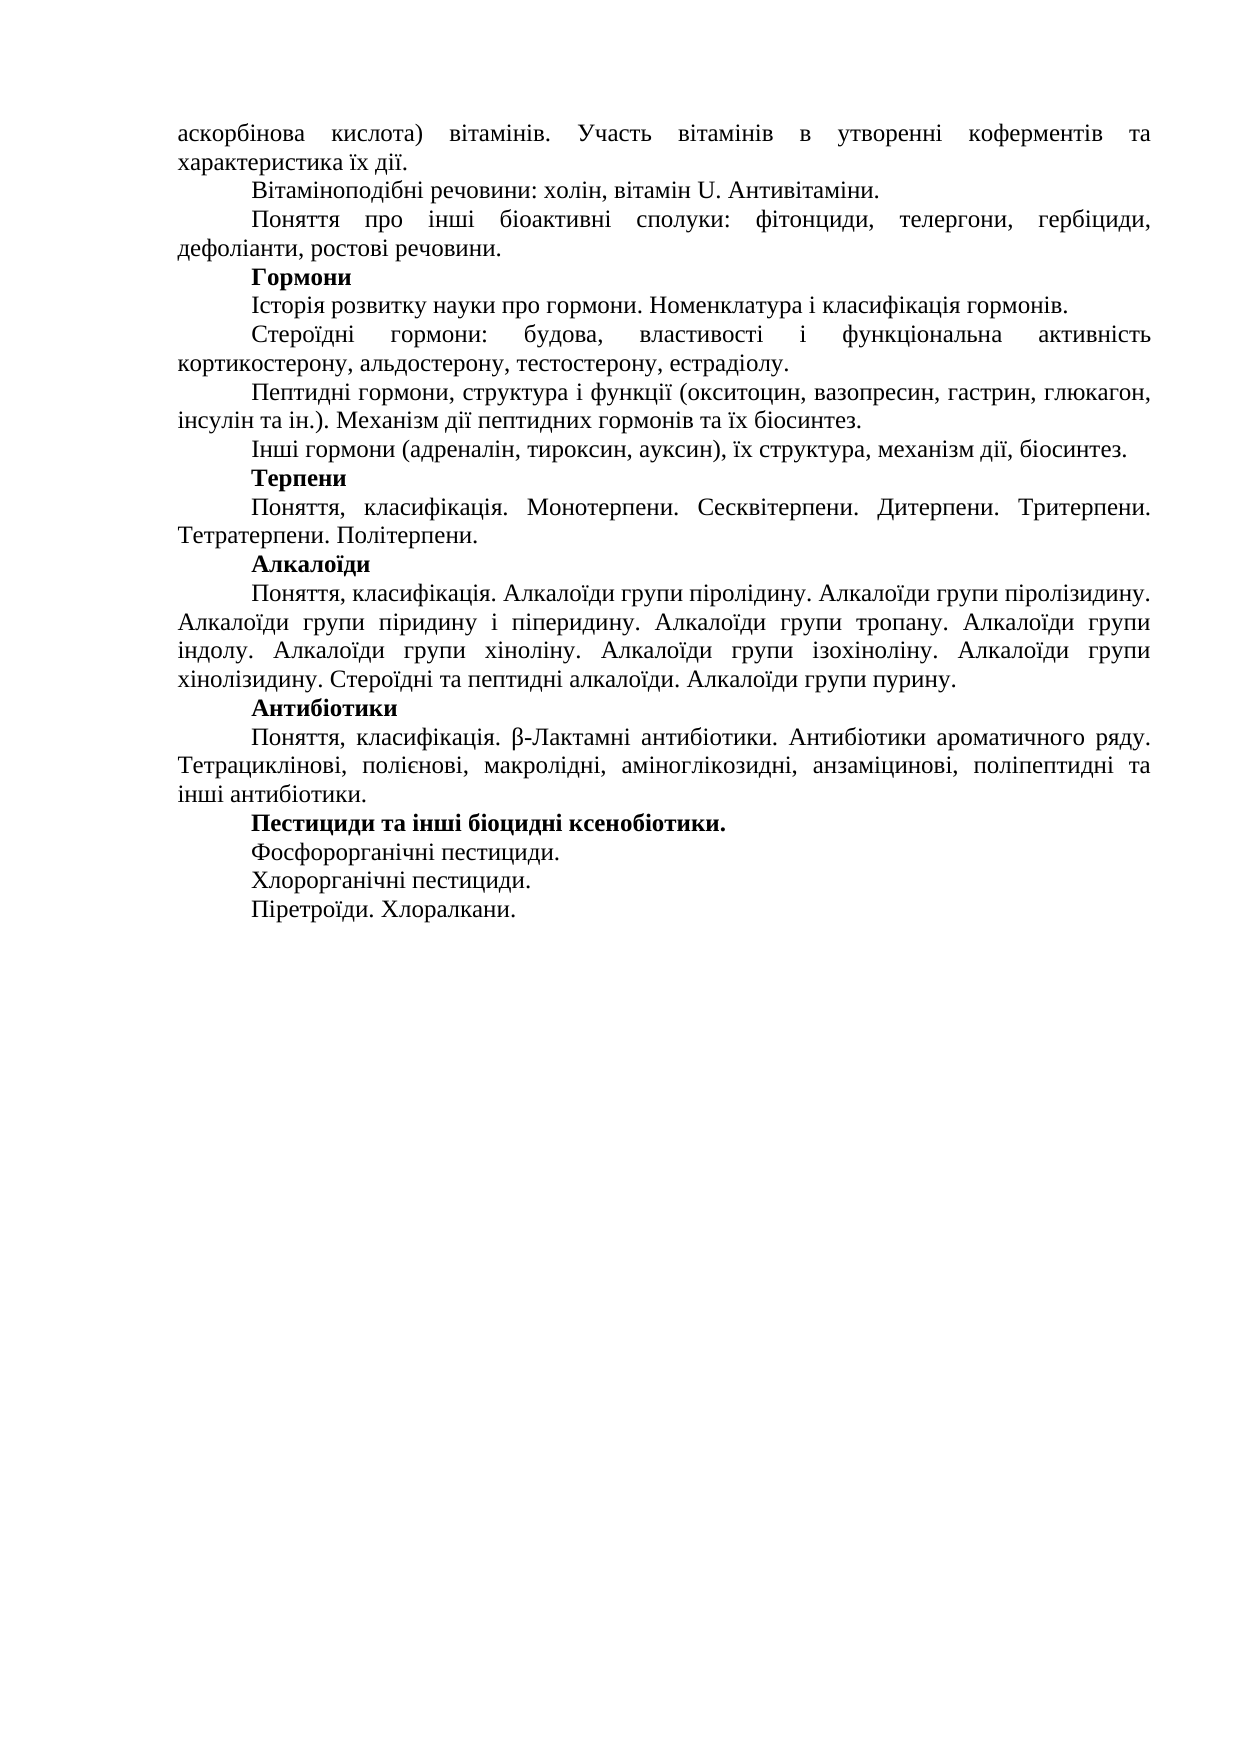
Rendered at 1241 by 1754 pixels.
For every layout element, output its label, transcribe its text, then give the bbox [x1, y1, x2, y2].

text Фосфорорганічні пестициди. [177, 837, 1152, 866]
text Поняття про інші біоактивні сполуки: фітонциди, телергони, гербіциди, дефоліанти, ростові речовини. [177, 204, 1152, 262]
text Піретроїди. Хлоралкани. [177, 894, 1152, 923]
text Поняття, класифікація. β-Лактамні антибіотики. Антибіотики ароматичного ряду. Тетрациклінові, полієнові, макролідні, аміноглікозидні, анзаміцинові, поліпептидні та інші антибіотики. [177, 722, 1152, 808]
text Хлорорганічні пестициди. [177, 866, 1152, 894]
text Терпени [177, 463, 1152, 492]
text Поняття, класифікація. Алкалоїди групи піролідину. Алкалоїди групи піролізидину. Алкалоїди групи піридину і піперидину. Алкалоїди групи тропану. Алкалоїди групи індолу. Алкалоїди групи хіноліну. Алкалоїди групи ізохіноліну. Алкалоїди групи хінолізидину. Стероїдні та пептидні алкалоїди. Алкалоїди групи пурину. [177, 578, 1152, 693]
text Поняття, класифікація. Монотерпени. Сесквітерпени. Дитерпени. Тритерпени. Тетратерпени. Політерпени. [177, 492, 1152, 549]
text Вітаміноподібні речовини: холін, вітамін U. Антивітаміни. [177, 176, 1152, 204]
text Інші гормони (адреналін, тироксин, ауксин), їх структура, механізм дії, біосинтез. [177, 434, 1152, 463]
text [177, 118, 1152, 176]
text Антибіотики [177, 693, 1152, 722]
text Пептидні гормони, структура і функції (окситоцин, вазопресин, гастрин, глюкагон, інсулін та ін.). Механізм дії пептидних гормонів та їх біосинтез. [177, 377, 1152, 434]
text Гормони [177, 262, 1152, 291]
text Алкалоїди [177, 549, 1152, 578]
text Стероїдні гормони: будова, властивості і функціональна активність кортикостерону, альдостерону, тестостерону, естрадіолу. [177, 319, 1152, 377]
text Історія розвитку науки про гормони. Номенклатура і класифікація гормонів. [177, 291, 1152, 319]
text Пестициди та інші біоцидні ксенобіотики. [177, 808, 1152, 837]
